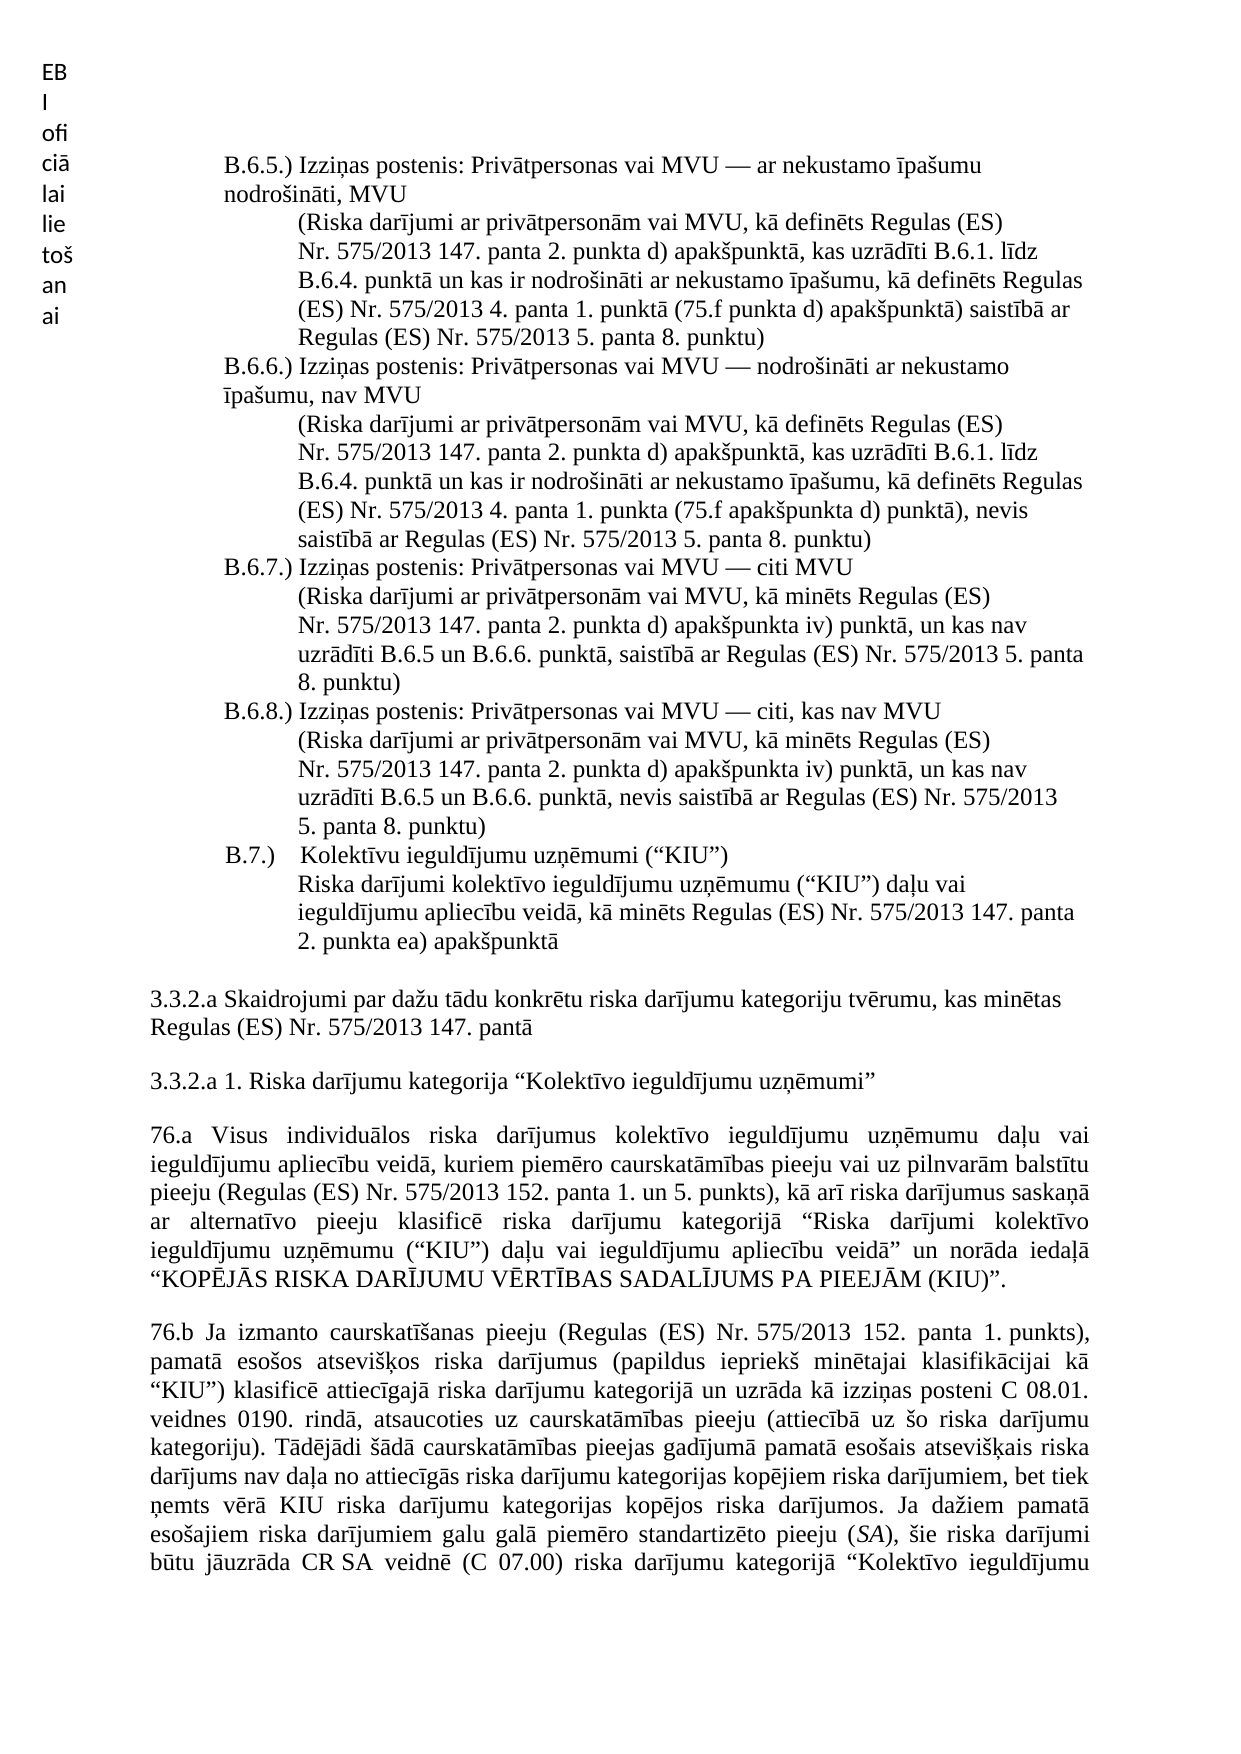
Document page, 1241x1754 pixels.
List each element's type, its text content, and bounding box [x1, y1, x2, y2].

text B.6.8.) Izziņas postenis: Privātpersonas vai MVU — citi, kas nav MVU [224, 696, 1090, 725]
text B.6.6.) Izziņas postenis: Privātpersonas vai MVU — nodrošināti ar nekustamo īpašumu, nav MVU [224, 351, 1090, 409]
text Riska darījumi kolektīvo ieguldījumu uzņēmumu (“KIU”) daļu vai ieguldījumu apliecību veidā, kā minēts Regulas (ES) Nr. 575/2013 147. panta 2. punkta ea) apakšpunktā [297, 869, 1090, 955]
text B.6.7.) Izziņas postenis: Privātpersonas vai MVU — citi MVU [224, 552, 1090, 581]
list B.7.) Kolektīvu ieguldījumu uzņēmumi (“KIU”) [150, 840, 1090, 869]
text 76.a Visus individuālos riska darījumus kolektīvo ieguldījumu uzņēmumu daļu vai ieguldījumu apliecību veidā, kuriem piemēro caurskatāmības pieeju vai uz pilnvarām balstītu pieeju (Regulas (ES) Nr. 575/2013 152. panta 1. un 5. punkts), kā arī riska darījumus saskaņā ar alternatīvo pieeju klasificē riska darījumu kategorijā “Riska darījumi kolektīvo ieguldījumu uzņēmumu (“KIU”) daļu vai ieguldījumu apliecību veidā” un norāda iedaļā “KOPĒJĀS RISKA DARĪJUMU VĒRTĪBAS SADALĪJUMS PA PIEEJĀM (KIU)”. [150, 1120, 1090, 1292]
list (Riska darījumi ar privātpersonām vai MVU, kā definēts Regulas (ES) Nr. 575/2013 147. panta 2. punkta d) apakšpunktā, kas uzrādīti B.6.1. līdz B.6.4. punktā un kas ir nodrošināti ar nekustamo īpašumu, kā definēts Regulas (ES) Nr. 575/2013 4. panta 1. punkta (75.f apakšpunkta d) punktā), nevis saistībā ar Regulas (ES) Nr. 575/2013 5. panta 8. punktu) [298, 409, 1090, 552]
list (Riska darījumi ar privātpersonām vai MVU, kā definēts Regulas (ES) Nr. 575/2013 147. panta 2. punkta d) apakšpunktā, kas uzrādīti B.6.1. līdz B.6.4. punktā un kas ir nodrošināti ar nekustamo īpašumu, kā definēts Regulas (ES) Nr. 575/2013 4. panta 1. punktā (75.f punkta d) apakšpunktā) saistībā ar Regulas (ES) Nr. 575/2013 5. panta 8. punktu) [298, 207, 1090, 351]
list (Riska darījumi ar privātpersonām vai MVU, kā minēts Regulas (ES) Nr. 575/2013 147. panta 2. punkta d) apakšpunkta iv) punktā, un kas nav uzrādīti B.6.5 un B.6.6. punktā, saistībā ar Regulas (ES) Nr. 575/2013 5. panta 8. punktu) [298, 581, 1090, 696]
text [150, 1317, 1090, 1576]
list (Riska darījumi ar privātpersonām vai MVU, kā minēts Regulas (ES) Nr. 575/2013 147. panta 2. punkta d) apakšpunkta iv) punktā, un kas nav uzrādīti B.6.5 un B.6.6. punktā, nevis saistībā ar Regulas (ES) Nr. 575/2013 5. panta 8. punktu) [298, 725, 1090, 840]
text B.6.5.) Izziņas postenis: Privātpersonas vai MVU — ar nekustamo īpašumu nodrošināti, MVU [224, 150, 1090, 207]
text 3.3.2.a 1. Riska darījumu kategorija “Kolektīvo ieguldījumu uzņēmumi” [150, 1066, 1090, 1095]
text 3.3.2.a Skaidrojumi par dažu tādu konkrētu riska darījumu kategoriju tvērumu, kas minētas Regulas (ES) Nr. 575/2013 147. pantā [150, 984, 1090, 1041]
